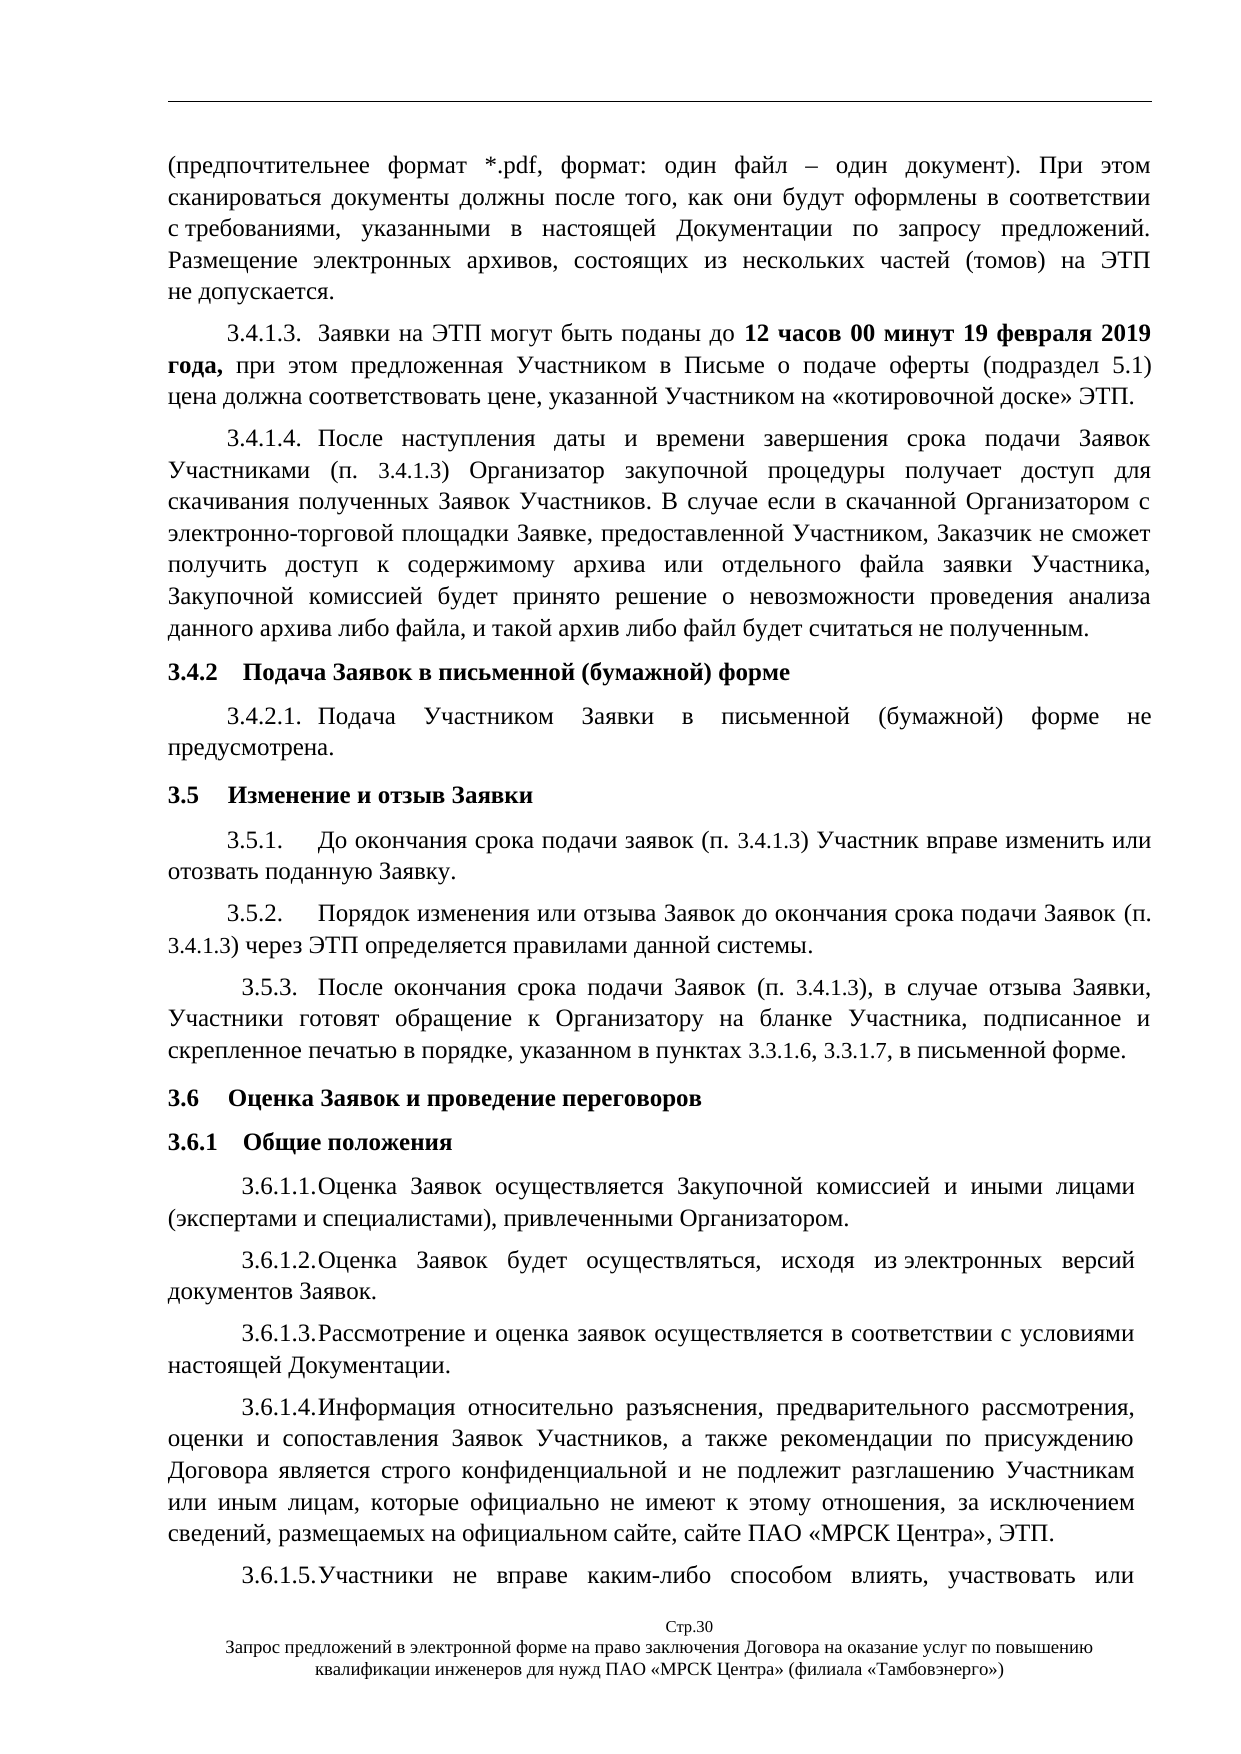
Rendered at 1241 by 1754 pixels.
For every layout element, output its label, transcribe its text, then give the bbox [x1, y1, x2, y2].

subtitle Изменение и отзыв Заявки [168, 781, 1152, 809]
subtitle Общие положения [168, 1127, 1152, 1156]
subtitle Оценка Заявок и проведение переговоров [168, 1083, 1152, 1112]
subtitle Подача Заявок в письменной (бумажной) форме [168, 657, 1152, 686]
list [168, 1560, 1135, 1589]
list После наступления даты и времени завершения срока подачи Заявок Участниками (п. 3.4.1.3) Организатор закупочной процедуры получает доступ для скачивания полученных Заявок Участников. В случае если в скачанной Организатором с электронно-торговой площадки Заявке, предоставленной Участником, Заказчик не сможет получить доступ к содержимому архива или отдельного файла заявки Участника, Закупочной комиссией будет принято решение о невозможности проведения анализа данного архива либо файла, и такой архив либо файл будет считаться не полученным. [168, 423, 1152, 641]
list Порядок изменения или отзыва Заявок до окончания срока подачи Заявок (п. 3.4.1.3) через ЭТП определяется правилами данной системы. [168, 898, 1152, 958]
list До окончания срока подачи заявок (п. 3.4.1.3) Участник вправе изменить или отозвать поданную Заявку. [168, 825, 1152, 885]
list Оценка Заявок осуществляется Закупочной комиссией и иными лицами (экспертами и специалистами), привлеченными Организатором. [168, 1171, 1135, 1232]
list Подача Участником Заявки в письменной (бумажной) форме не предусмотрена. [168, 701, 1152, 761]
list Информация относительно разъяснения, предварительного рассмотрения, оценки и сопоставления Заявок Участников, а также рекомендации по присуждению Договора является строго конфиденциальной и не подлежит разглашению Участникам или иным лицам, которые официально не имеют к этому отношения, за исключением сведений, размещаемых на официальном сайте, сайте ПАО «МРСК Центра», ЭТП. [168, 1392, 1135, 1547]
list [168, 150, 1152, 305]
list После окончания срока подачи Заявок (п. 3.4.1.3), в случае отзыва Заявки, Участники готовят обращение к Организатору на бланке Участника, подписанное и скрепленное печатью в порядке, указанном в пунктах 3.3.1.6, 3.3.1.7, в письменной форме. [168, 972, 1152, 1064]
list Рассмотрение и оценка заявок осуществляется в соответствии с условиями настоящей Документации. [168, 1318, 1135, 1379]
list Заявки на ЭТП могут быть поданы до 12 часов 00 минут 19 февраля 2019 года, при этом предложенная Участником в Письме о подаче оферты (подраздел 5.1) цена должна соответствовать цене, указанной Участником на «котировочной доске» ЭТП. [168, 318, 1152, 410]
list Оценка Заявок будет осуществляться, исходя из электронных версий документов Заявок. [168, 1245, 1135, 1305]
